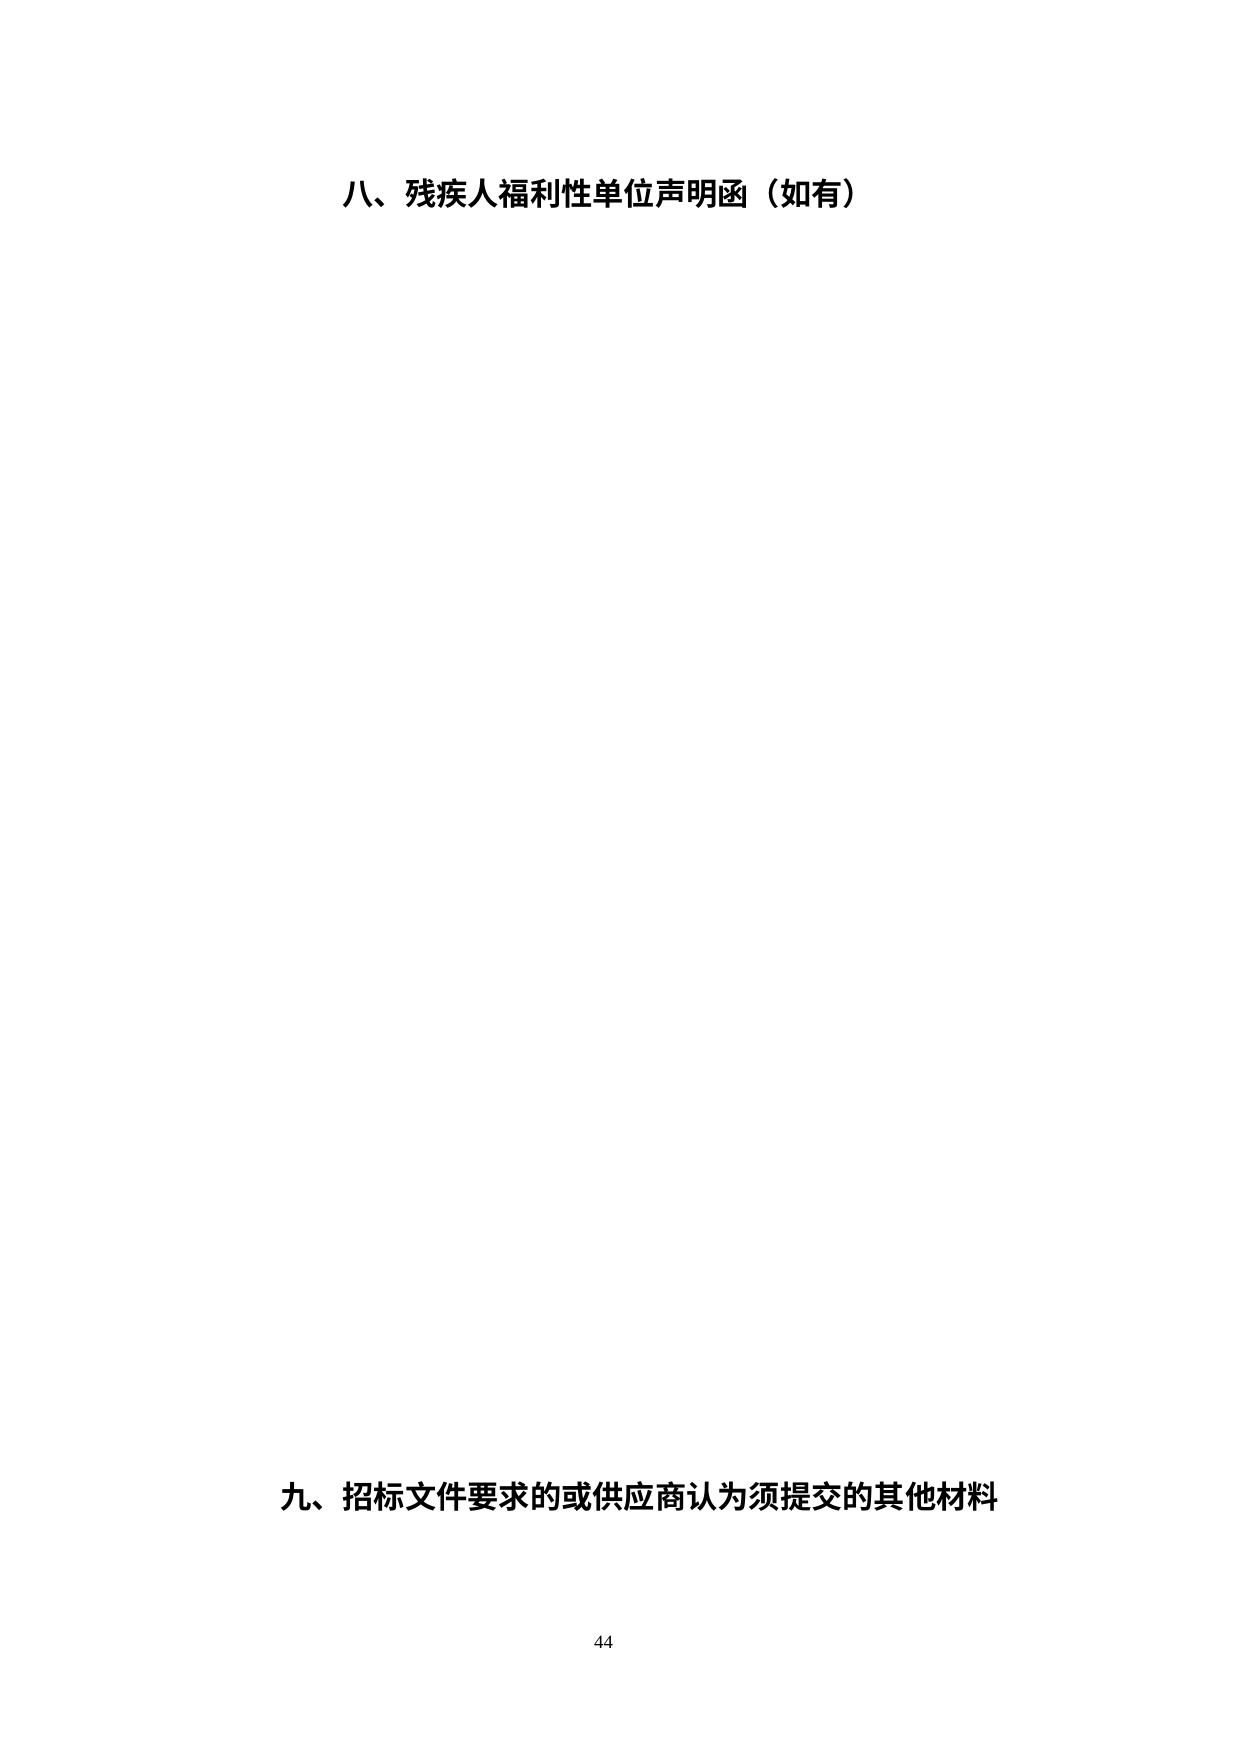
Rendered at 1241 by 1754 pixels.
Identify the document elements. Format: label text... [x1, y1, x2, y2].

text 九、招标文件要求的或供应商认为须提交的其他材料 [95, 1456, 1121, 1535]
text 八、残疾人福利性单位声明函（如有） [95, 152, 1121, 231]
